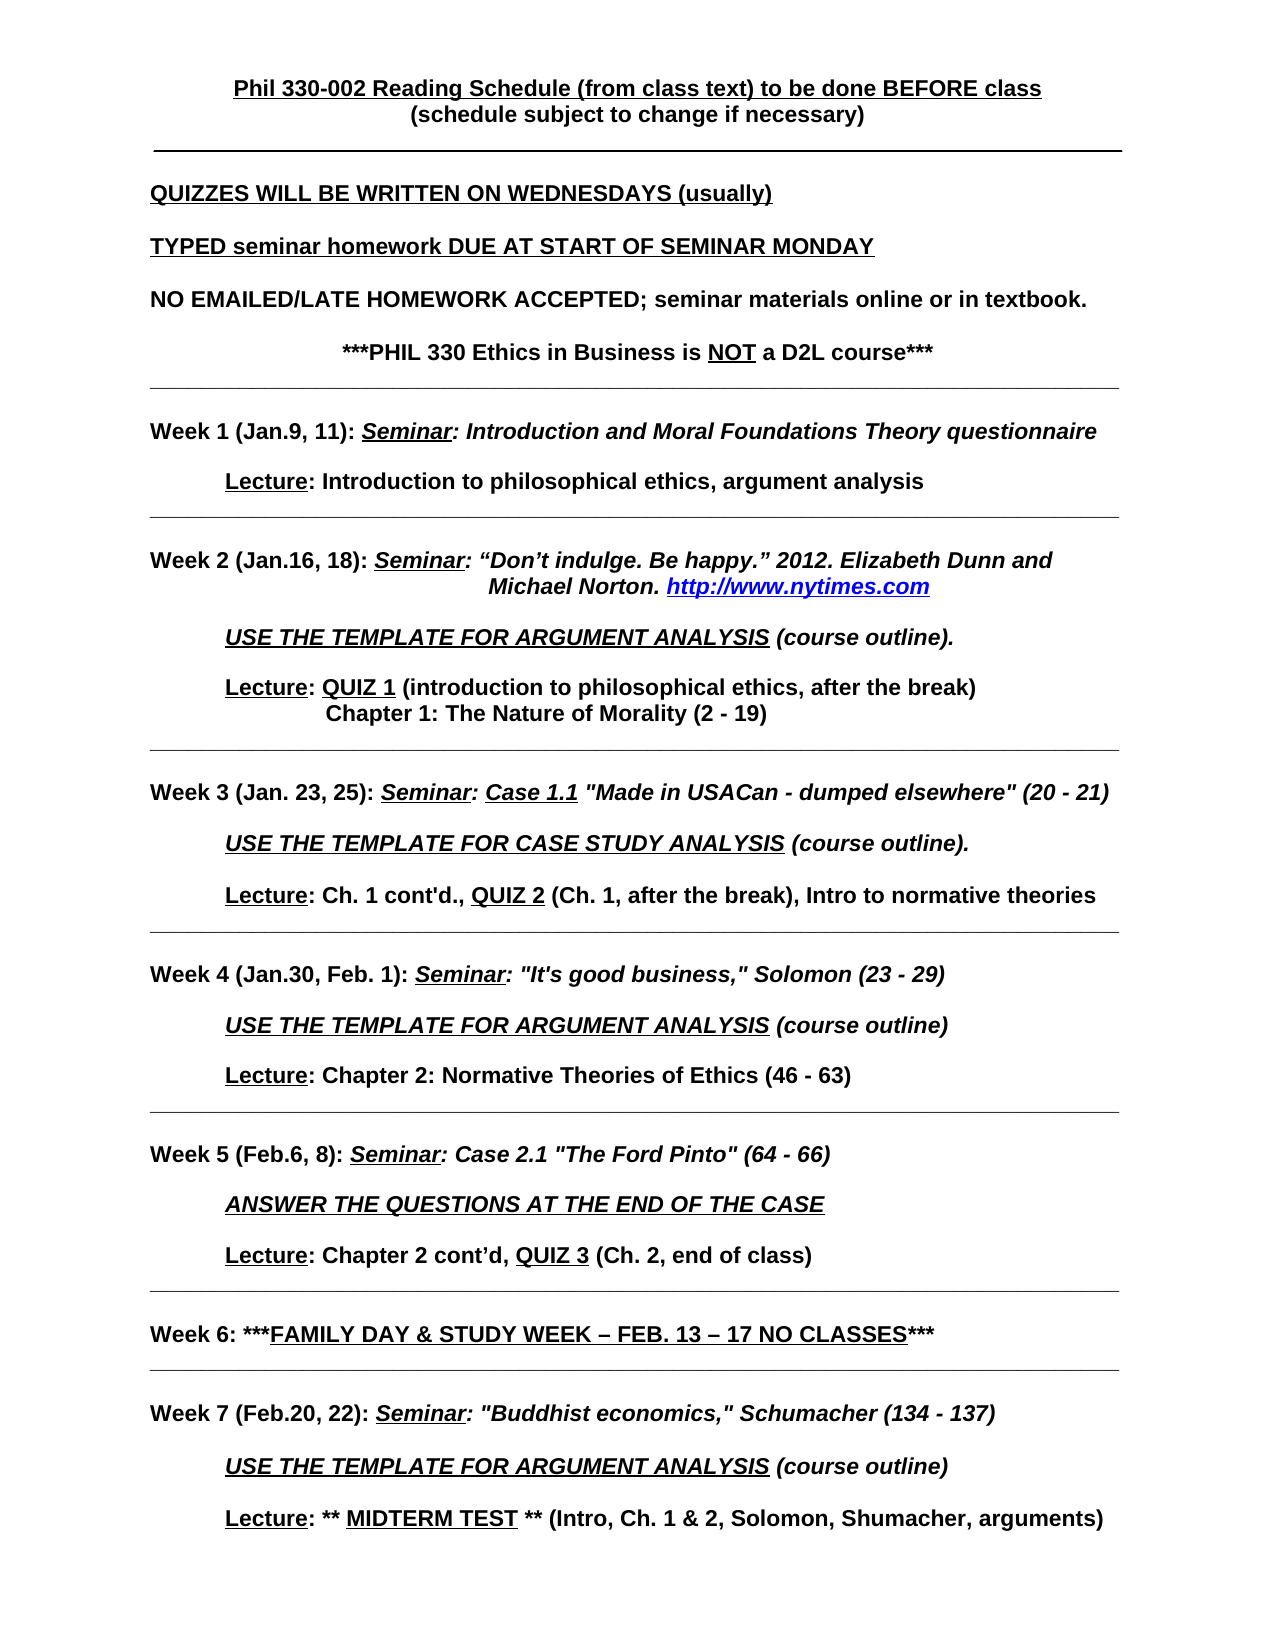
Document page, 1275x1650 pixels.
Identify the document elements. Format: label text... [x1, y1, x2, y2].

text USE THE TEMPLATE FOR ARGUMENT ANALYSIS (course outline) [150, 1012, 1125, 1038]
text Lecture: Introduction to philosophical ethics, argument analysis [150, 468, 1125, 494]
text USE THE TEMPLATE FOR CASE STUDY ANALYSIS (course outline). [150, 830, 1125, 856]
text ____________________________________________________________________________ [150, 727, 1125, 753]
text Lecture: ** MIDTERM TEST ** (Intro, Ch. 1 & 2, Solomon, Shumacher, arguments) [150, 1505, 1125, 1532]
text ____________________________________________________________________________ [150, 1088, 1125, 1115]
text Phil 330-002 Reading Schedule (from class text) to be done BEFORE class [150, 75, 1125, 101]
text QUIZZES WILL BE WRITTEN ON WEDNESDAYS (usually) [150, 180, 1125, 207]
text ____________________________________________________________________________ [150, 1268, 1125, 1294]
text (schedule subject to change if necessary) [150, 101, 1125, 128]
text ***PHIL 330 Ethics in Business is NOT a D2L course*** [150, 338, 1125, 365]
text Michael Norton. http://www.nytimes.com [375, 573, 1125, 600]
text NO EMAILED/LATE HOMEWORK ACCEPTED; seminar materials online or in textbook. [150, 286, 1125, 312]
text TYPED seminar homework DUE AT START OF SEMINAR MONDAY [150, 233, 1125, 259]
text ____________________________________________________________________________ [150, 494, 1125, 521]
text Lecture: Chapter 2: Normative Theories of Ethics (46 - 63) [150, 1062, 1125, 1088]
text Lecture: QUIZ 1 (introduction to philosophical ethics, after the break) [150, 674, 1125, 700]
text Week 4 (Jan.30, Feb. 1): Seminar: "It's good business," Solomon (23 - 29) [150, 961, 1125, 988]
text Week 1 (Jan.9, 11): Seminar: Introduction and Moral Foundations Theory questionnaire [150, 418, 1125, 444]
text ____________________________________________________________________________ [150, 128, 1125, 154]
text Week 3 (Jan. 23, 25): Seminar: Case 1.1 "Made in USACan - dumped elsewhere" (20 - 21) [150, 779, 1125, 806]
text ANSWER THE QUESTIONS AT THE END OF THE CASE [150, 1191, 1125, 1218]
text ____________________________________________________________________________ [150, 1347, 1125, 1373]
text Week 7 (Feb.20, 22): Seminar: "Buddhist economics," Schumacher (134 - 137) [150, 1400, 1125, 1426]
text USE THE TEMPLATE FOR ARGUMENT ANALYSIS (course outline) [150, 1453, 1125, 1479]
text Week 5 (Feb.6, 8): Seminar: Case 2.1 "The Ford Pinto" (64 - 66) [150, 1141, 1125, 1167]
text Chapter 1: The Nature of Morality (2 - 19) [225, 700, 1125, 727]
text ____________________________________________________________________________ [150, 365, 1125, 391]
text Week 6: ***FAMILY DAY & STUDY WEEK – FEB. 13 – 17 NO CLASSES*** [150, 1321, 1125, 1347]
text Lecture: Chapter 2 cont’d, QUIZ 3 (Ch. 2, end of class) [150, 1242, 1125, 1268]
text USE THE TEMPLATE FOR ARGUMENT ANALYSIS (course outline). [150, 624, 1125, 650]
text Lecture: Ch. 1 cont'd., QUIZ 2 (Ch. 1, after the break), Intro to normative theories ____________________________________________________________________________ [150, 882, 1125, 935]
text Week 2 (Jan.16, 18): Seminar: “Don’t indulge. Be happy.” 2012. Elizabeth Dunn and [150, 547, 1125, 573]
